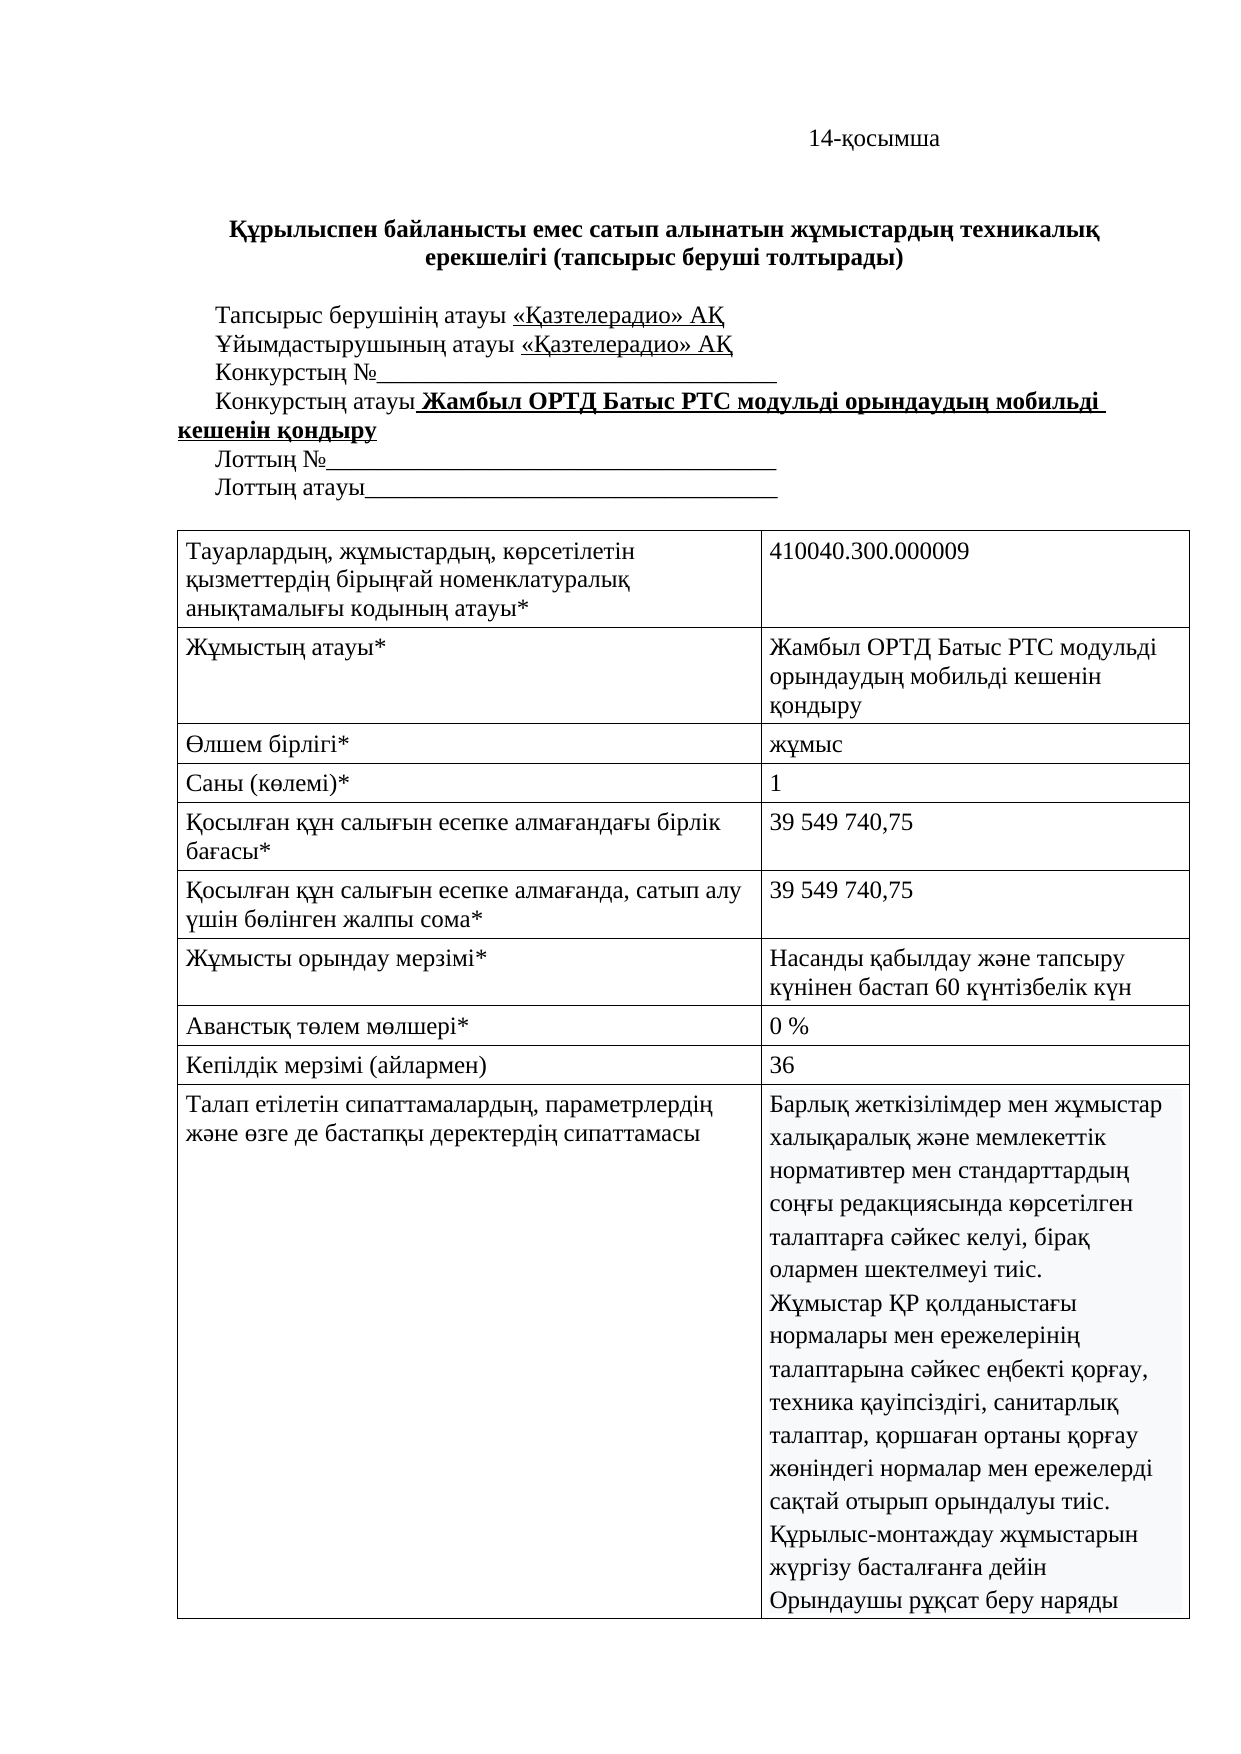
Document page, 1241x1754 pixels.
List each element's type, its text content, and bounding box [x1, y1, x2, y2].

text Лоттың атауы_________________________________ [177, 472, 1152, 501]
text Конкурстың атауы Жамбыл ОРТД Батыс РТС модульді орындаудың мобильді кешенін қондыру [177, 386, 1152, 444]
table_cell Жұмысты орындау мерзімі* [178, 939, 761, 1005]
text Құрылыспен байланысты емес сатып алынатын жұмыстардың техникалық ерекшелігі (тапсырыс беруші толтырады) [177, 214, 1152, 271]
text Конкурстың №________________________________ [177, 357, 1152, 386]
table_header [177, 118, 1240, 214]
table_cell Саны (көлемі)* [178, 764, 761, 802]
table_header Тауарлардың, жұмыстардың, көрсетілетін қызметтердің бірыңғай номенклатуралық анықтамалығы кодының атауы* [178, 531, 761, 627]
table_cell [762, 1085, 1189, 1618]
text Тапсырыс берушінің атауы «Қазтелерадио» АҚ [177, 300, 1152, 329]
table_cell жұмыс [762, 724, 1189, 762]
table_cell Кепілдік мерзімі (айлармен) [178, 1046, 761, 1084]
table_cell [178, 1085, 761, 1618]
table_cell 39 549 740,75 [762, 871, 1189, 937]
table_cell Жұмыстың атауы* [178, 628, 761, 723]
table_cell Қосылған құн салығын есепке алмағандағы бірлік бағасы* [178, 803, 761, 869]
table_cell 1 [762, 764, 1189, 802]
text Ұйымдастырушының атауы «Қазтелерадио» АҚ [177, 329, 1152, 357]
table_cell Аванстық төлем мөлшері* [178, 1006, 761, 1044]
table_cell 36 [762, 1046, 1189, 1084]
table_header 410040.300.000009 [762, 531, 1189, 627]
table_cell Өлшем бірлігі* [178, 724, 761, 762]
text Лоттың №____________________________________ [177, 444, 1152, 472]
table_cell 0 % [762, 1006, 1189, 1044]
table_cell Қосылған құн салығын есепке алмағанда, сатып алу үшін бөлінген жалпы сома* [178, 871, 761, 937]
table_cell Жамбыл ОРТД Батыс РТС модульді орындаудың мобильді кешенін қондыру [762, 628, 1189, 723]
table_cell Насанды қабылдау және тапсыру күнінен бастап 60 күнтізбелік күн [762, 939, 1189, 1005]
table_cell 39 549 740,75 [762, 803, 1189, 869]
